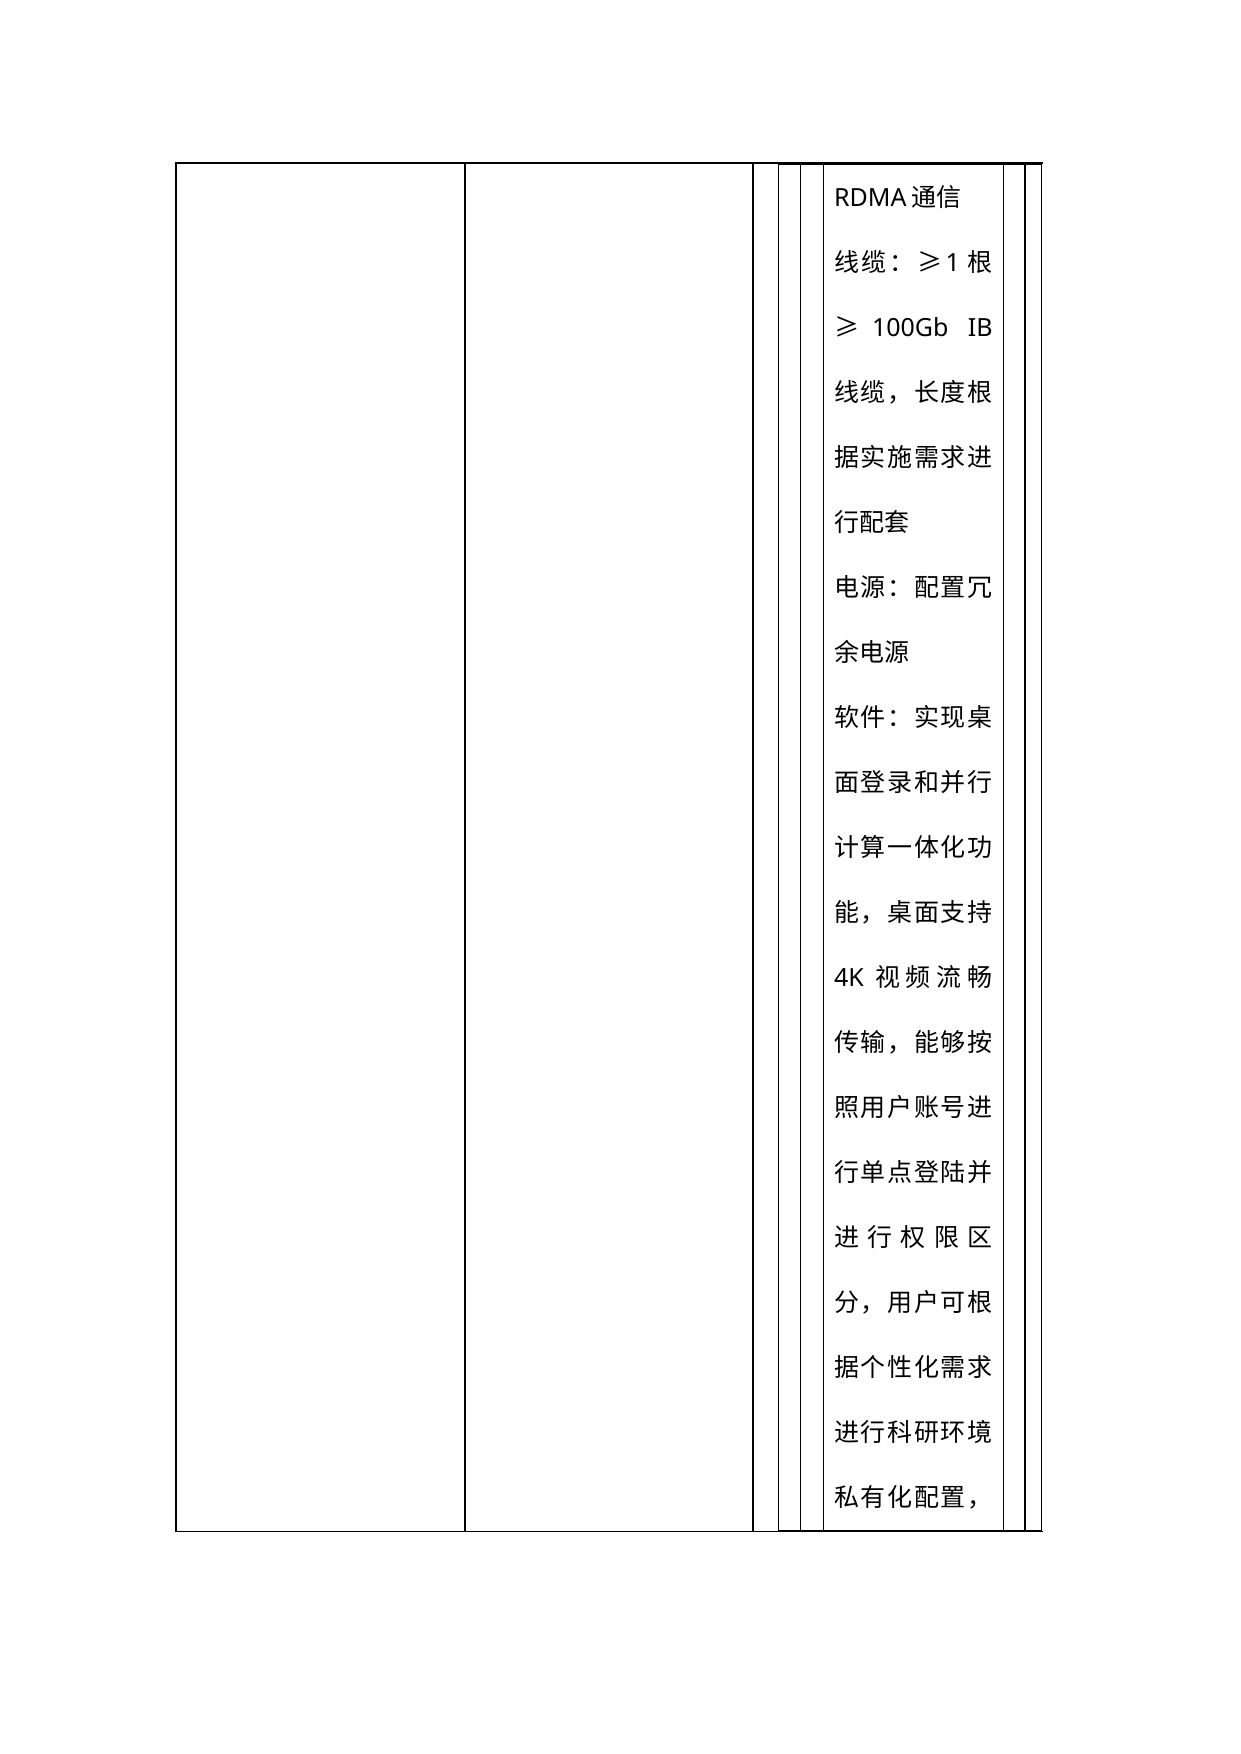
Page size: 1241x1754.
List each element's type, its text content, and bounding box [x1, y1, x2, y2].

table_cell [1026, 165, 1041, 1530]
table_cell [824, 165, 1003, 1530]
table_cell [754, 164, 778, 1531]
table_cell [779, 165, 800, 1530]
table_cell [1004, 165, 1024, 1530]
table_cell [466, 164, 752, 1531]
table_cell 1 [177, 164, 464, 1531]
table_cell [801, 165, 823, 1530]
